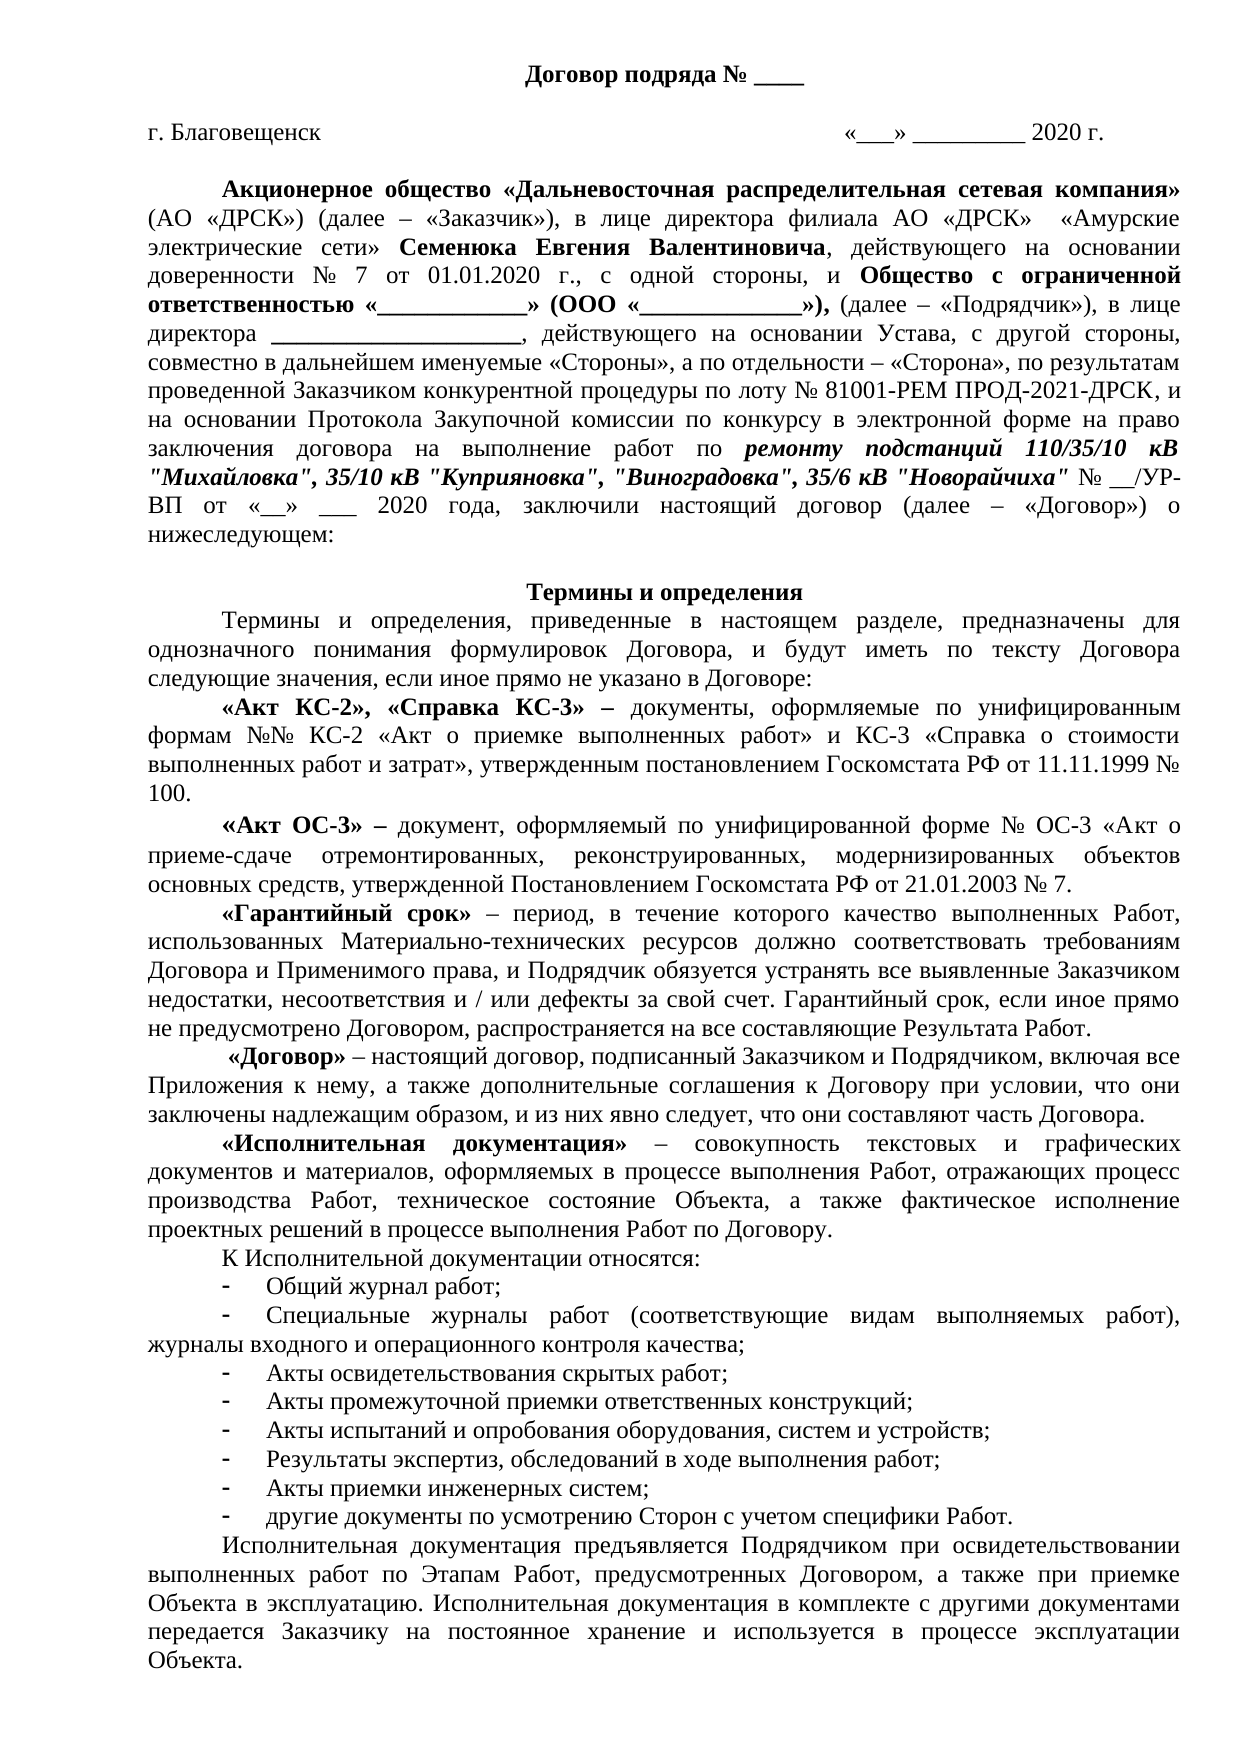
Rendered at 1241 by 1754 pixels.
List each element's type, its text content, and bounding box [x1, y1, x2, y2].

list другие документы по усмотрению Сторон с учетом специфики Работ. [148, 1501, 1181, 1530]
text Договор подряда № ____ [148, 59, 1181, 88]
list Исполнительная документация предъявляется Подрядчиком при освидетельствовании выполненных работ по Этапам Работ, предусмотренных Договором, а также при приемке Объекта в эксплуатацию. Исполнительная документация в комплекте с другими документами передается Заказчику на постоянное хранение и используется в процессе эксплуатации Объекта. [148, 1530, 1181, 1674]
list «Гарантийный срок» – период, в течение которого качество выполненных Работ, использованных Материально-технических ресурсов должно соответствовать требованиям Договора и Применимого права, и Подрядчик обязуется устранять все выявленные Заказчиком недостатки, несоответствия и / или дефекты за свой счет. Гарантийный срок, если иное прямо не предусмотрено Договором, распространяется на все составляющие Результата Работ. [148, 898, 1181, 1041]
text «Акт ОС-3» – документ, оформляемый по унифицированной форме № ОС-3 «Акт о приеме-сдаче отремонтированных, реконструированных, модернизированных объектов основных средств, утвержденной Постановлением Госкомстата РФ от 21.01.2003 № 7. [148, 807, 1181, 898]
list Результаты экспертиз, обследований в ходе выполнения работ; [148, 1444, 1181, 1473]
list Акты приемки инженерных систем; [148, 1473, 1181, 1501]
list «Исполнительная документация» – совокупность текстовых и графических документов и материалов, оформляемых в процессе выполнения Работ, отражающих процесс производства Работ, техническое состояние Объекта, а также фактическое исполнение проектных решений в процессе выполнения Работ по Договору. [148, 1128, 1181, 1243]
list Общий журнал работ; [148, 1271, 1181, 1300]
list К Исполнительной документации относятся: [148, 1243, 1181, 1271]
list Специальные журналы работ (соответствующие видам выполняемых работ), журналы входного и операционного контроля качества; [148, 1300, 1181, 1358]
list Акты освидетельствования скрытых работ; [148, 1358, 1181, 1386]
list «Договор» – настоящий договор, подписанный Заказчиком и Подрядчиком, включая все Приложения к нему, а также дополнительные соглашения к Договору при условии, что они заключены надлежащим образом, и из них явно следует, что они составляют часть Договора. [148, 1041, 1181, 1128]
list Акты испытаний и опробования оборудования, систем и устройств; [148, 1415, 1181, 1444]
list Акционерное общество «Дальневосточная распределительная сетевая компания» (АО «ДРСК») (далее – «Заказчик»), в лице директора филиала АО «ДРСК» «Амурские электрические сети» Семенюка Евгения Валентиновича, действующего на основании доверенности № 7 от 01.01.2020 г., с одной стороны, и Общество с ограниченной ответственностью «____________» (ООО «_____________»), (далее – «Подрядчик»), в лице директора ____________________, действующего на основании Устава, с другой стороны, совместно в дальнейшем именуемые «Стороны», а по отдельности – «Сторона», по результатам проведенной Заказчиком конкурентной процедуры по лоту № 81001-РЕМ ПРОД-2021-ДРСК, и на основании Протокола Закупочной комиссии по конкурсу в электронной форме на право заключения договора на выполнение работ по ремонту подстанций 110/35/10 кВ "Михайловка", 35/10 кВ "Куприяновка", "Виноградовка", 35/6 кВ "Новорайчиха" № __/УР-ВП от «__» ___ 2020 года, заключили настоящий договор (далее – «Договор») о нижеследующем: [148, 174, 1181, 548]
text Термины и определения, приведенные в настоящем разделе, предназначены для однозначного понимания формулировок Договора, и будут иметь по тексту Договора следующие значения, если иное прямо не указано в Договоре: [148, 605, 1181, 692]
list Термины и определения [148, 577, 1181, 605]
list «Акт КС-2», «Справка КС-3» – документы, оформляемые по унифицированным формам №№ КС-2 «Акт о приемке выполненных работ» и КС-3 «Справка о стоимости выполненных работ и затрат», утвержденным постановлением Госкомстата РФ от 11.11.1999 № 100. [148, 692, 1181, 807]
text г. Благовещенск «___» _________ 2020 г. [148, 117, 1181, 145]
list Акты промежуточной приемки ответственных конструкций; [148, 1386, 1181, 1415]
